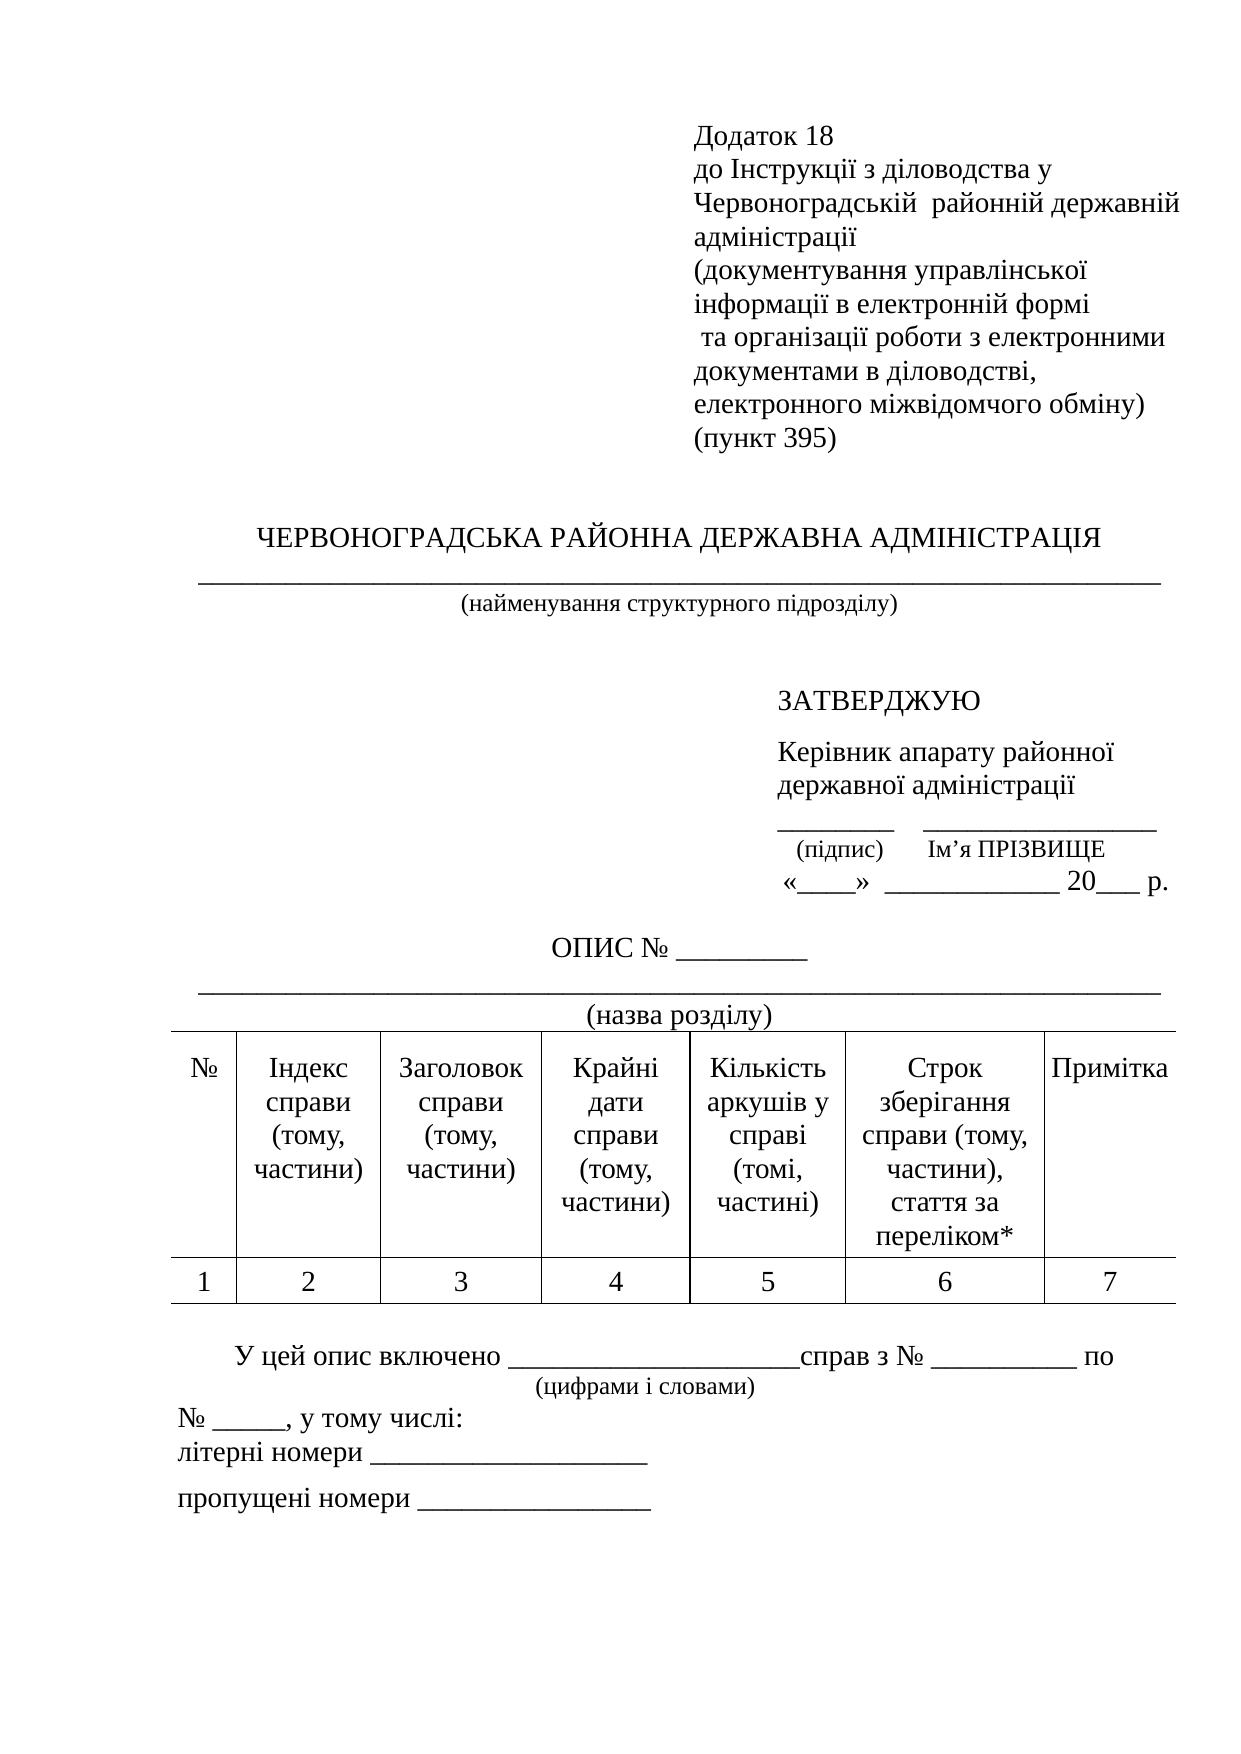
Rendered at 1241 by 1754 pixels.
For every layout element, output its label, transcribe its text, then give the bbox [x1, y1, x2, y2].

table_header Індекс справи (тому, частини) [237, 1032, 380, 1257]
text __________________________________________________________________ [177, 554, 1181, 588]
text № _____, у тому числі: [177, 1400, 1181, 1434]
text ЧЕРВОНОГРАДСЬКА РАЙОННА ДЕРЖАВНА АДМІНІСТРАЦІЯ [177, 521, 1181, 554]
text до Інструкції з діловодства у Червоноградській районній державній адміністрації (документування управлінської інформації в електронній формі [693, 152, 1181, 319]
text (пункт 395) [693, 420, 1181, 453]
text державної адміністрації [777, 767, 1181, 801]
text У цей опис включено ____________________справ з № __________ по [177, 1338, 1181, 1371]
text ________ ________________ [777, 801, 1181, 834]
table_header Заголовок справи (тому, частини) [381, 1032, 541, 1257]
text __________________________________________________________________ [177, 964, 1181, 997]
text та організації роботи з електронними документами в діловодстві, [693, 319, 1181, 386]
text пропущені номери ________________ [177, 1480, 1181, 1513]
table_cell 5 [691, 1258, 845, 1303]
table_cell 1 [171, 1258, 236, 1303]
text Керівник апарату районної [777, 734, 1181, 767]
text (підпис) Ім’я ПРІЗВИЩЕ [702, 834, 1181, 863]
table_header № [171, 1032, 236, 1257]
text електронного міжвідомчого обміну) [693, 386, 1181, 420]
table_header Крайні дати справи (тому, частини) [542, 1032, 689, 1257]
table_cell 2 [237, 1258, 380, 1303]
text (назва розділу) [177, 997, 1181, 1031]
text ОПИС № _________ [177, 930, 1181, 964]
table_cell 4 [542, 1258, 689, 1303]
table_header Кількість аркушів у справі (томі, частині) [691, 1032, 845, 1257]
table_cell 7 [1045, 1258, 1176, 1303]
text Додаток 18 [693, 118, 1181, 152]
text (найменування структурного підрозділу) [177, 588, 1181, 616]
table_cell 6 [846, 1258, 1044, 1303]
text «____» ____________ 20___ р. [702, 863, 1181, 897]
text ЗАТВЕРДЖУЮ [777, 683, 1181, 717]
text літерні номери ___________________ [177, 1434, 1181, 1467]
table_header Примітка [1045, 1032, 1176, 1257]
text (цифрами і словами) [177, 1371, 1181, 1400]
table_header Строк зберігання справи (тому, частини), стаття за переліком* [846, 1032, 1044, 1257]
table_cell 3 [381, 1258, 541, 1303]
